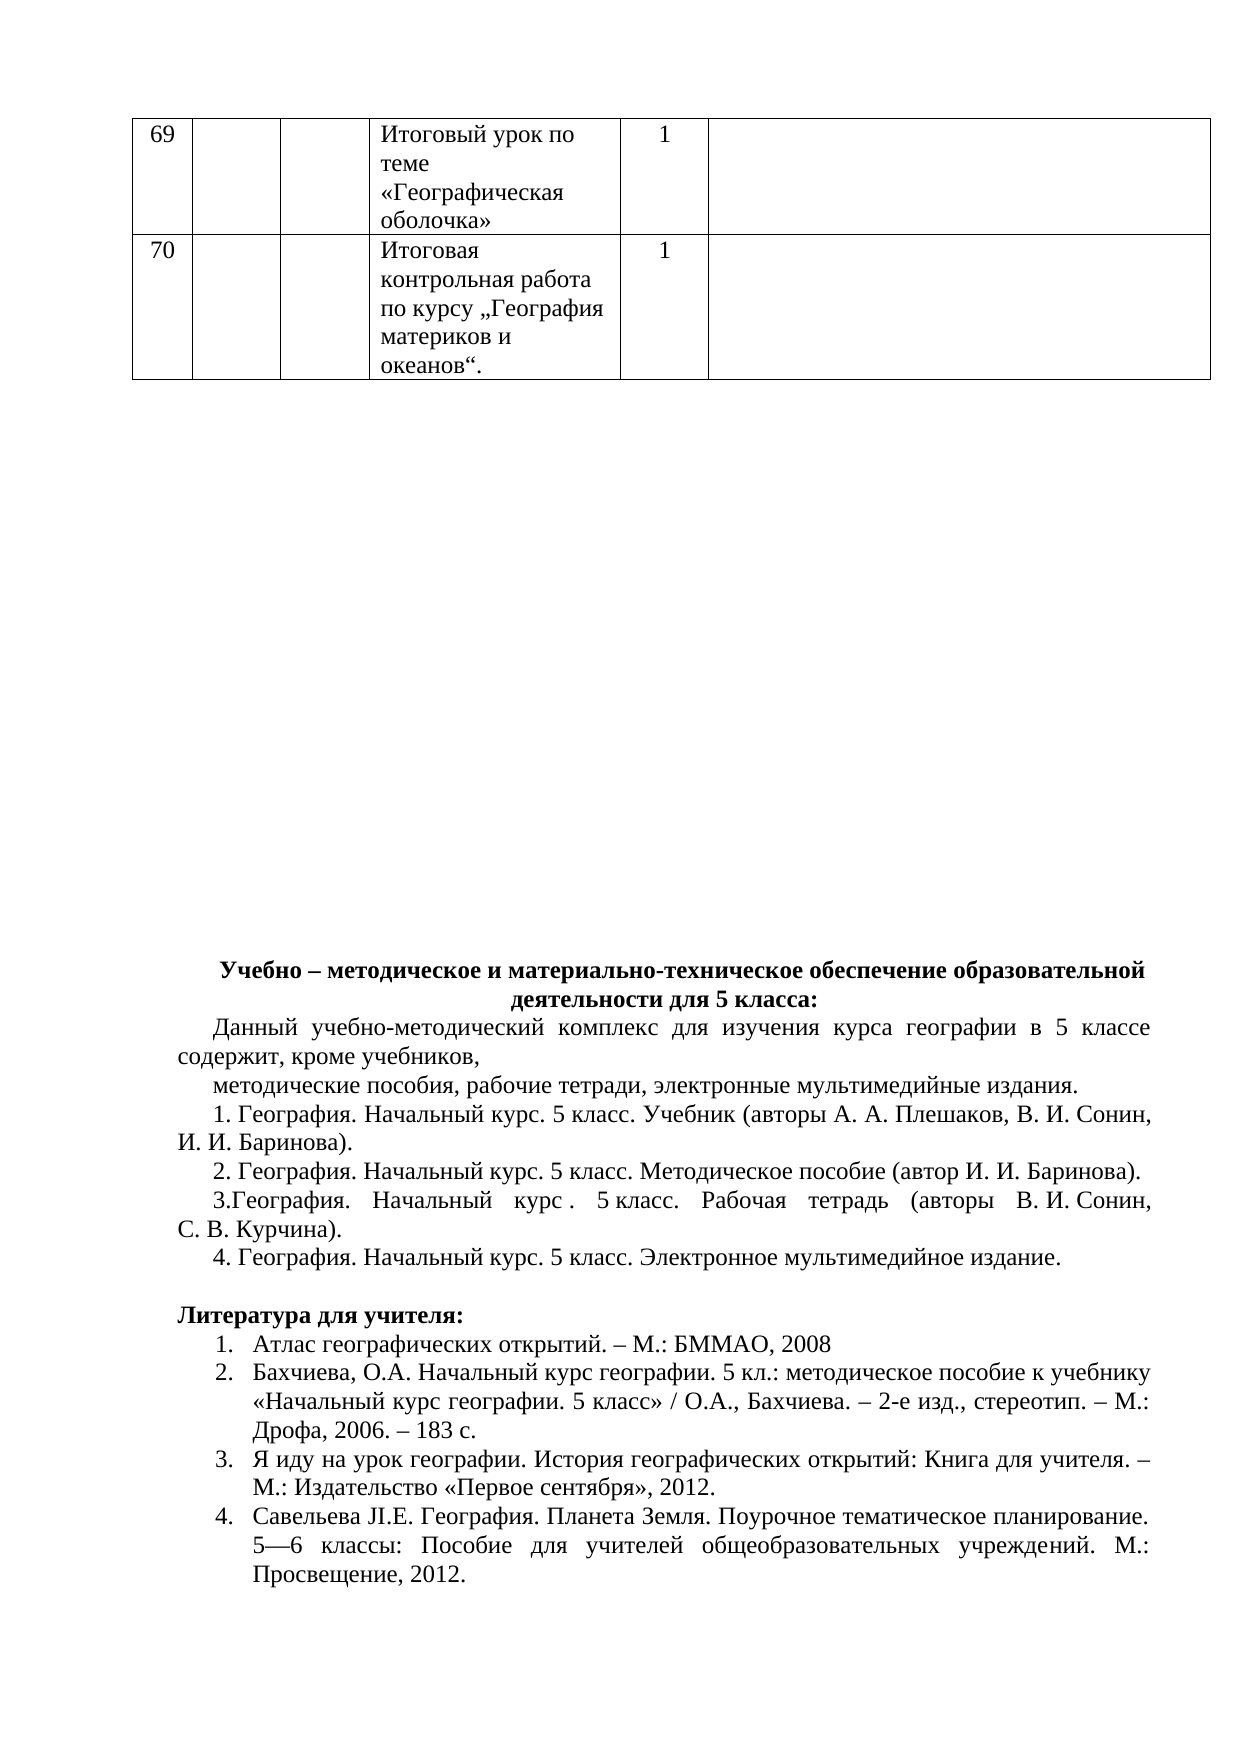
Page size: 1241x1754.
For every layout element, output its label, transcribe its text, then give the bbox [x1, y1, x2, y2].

text 3.География. Начальный курс . 5 класс. Рабочая тетрадь (авторы В. И. Сонин, С. В. Курчина). [177, 1185, 1152, 1242]
text методические пособия, рабочие тетради, электронные мультимедийные издания. [177, 1070, 1152, 1099]
table_cell [281, 235, 369, 379]
text 1. География. Начальный курс. 5 класс. Учебник (авторы А. А. Плешаков, В. И. Сонин, И. И. Баринова). [177, 1099, 1152, 1156]
table_cell 1 [621, 235, 708, 379]
text Данный учебно-методический комплекс для изучения курса географии в 5 классе содержит, кроме учебников, [177, 1012, 1152, 1070]
table_cell 69 [133, 119, 192, 234]
table_cell [193, 119, 280, 234]
text Литература для учителя: [177, 1300, 1152, 1329]
text 4. География. Начальный курс. 5 класс. Электронное мультимедийное издание. [177, 1242, 1152, 1271]
text Учебно – методическое и материально-техническое обеспечение образовательной деятельности для 5 класса: [177, 955, 1152, 1012]
list Савельева JI.E. География. Планета Земля. Поурочное тематическое планирование. 5—6 классы: Пособие для учителей общеобразовательных учреждений. М.: Просвещение, 2012. [215, 1501, 1149, 1587]
table_cell [281, 119, 369, 234]
table_cell Итоговая контрольная работа по курсу „География материков и океанов“. [370, 235, 620, 379]
text 2. География. Начальный курс. 5 класс. Методическое пособие (автор И. И. Баринова). [177, 1156, 1152, 1185]
table_cell [709, 235, 1210, 379]
list Я иду на урок географии. История географических открытий: Книга для учителя. – М.: Издательство «Первое сентября», 2012. [215, 1444, 1152, 1501]
table_cell Итоговый урок по теме «Географическая оболочка» [370, 119, 620, 234]
list Бахчиева, О.А. Начальный курс географии. 5 кл.: методическое пособие к учебнику «Начальный курс географии. 5 класс» / О.А., Бахчиева. – 2-е изд., стереотип. – М.: Дрофа, 2006. – 183 с. [215, 1357, 1152, 1444]
list Атлас географических открытий. – М.: БММАО, 2008 [215, 1329, 1152, 1357]
table_cell 70 [133, 235, 192, 379]
table_cell [193, 235, 280, 379]
table_cell 1 [621, 119, 708, 234]
